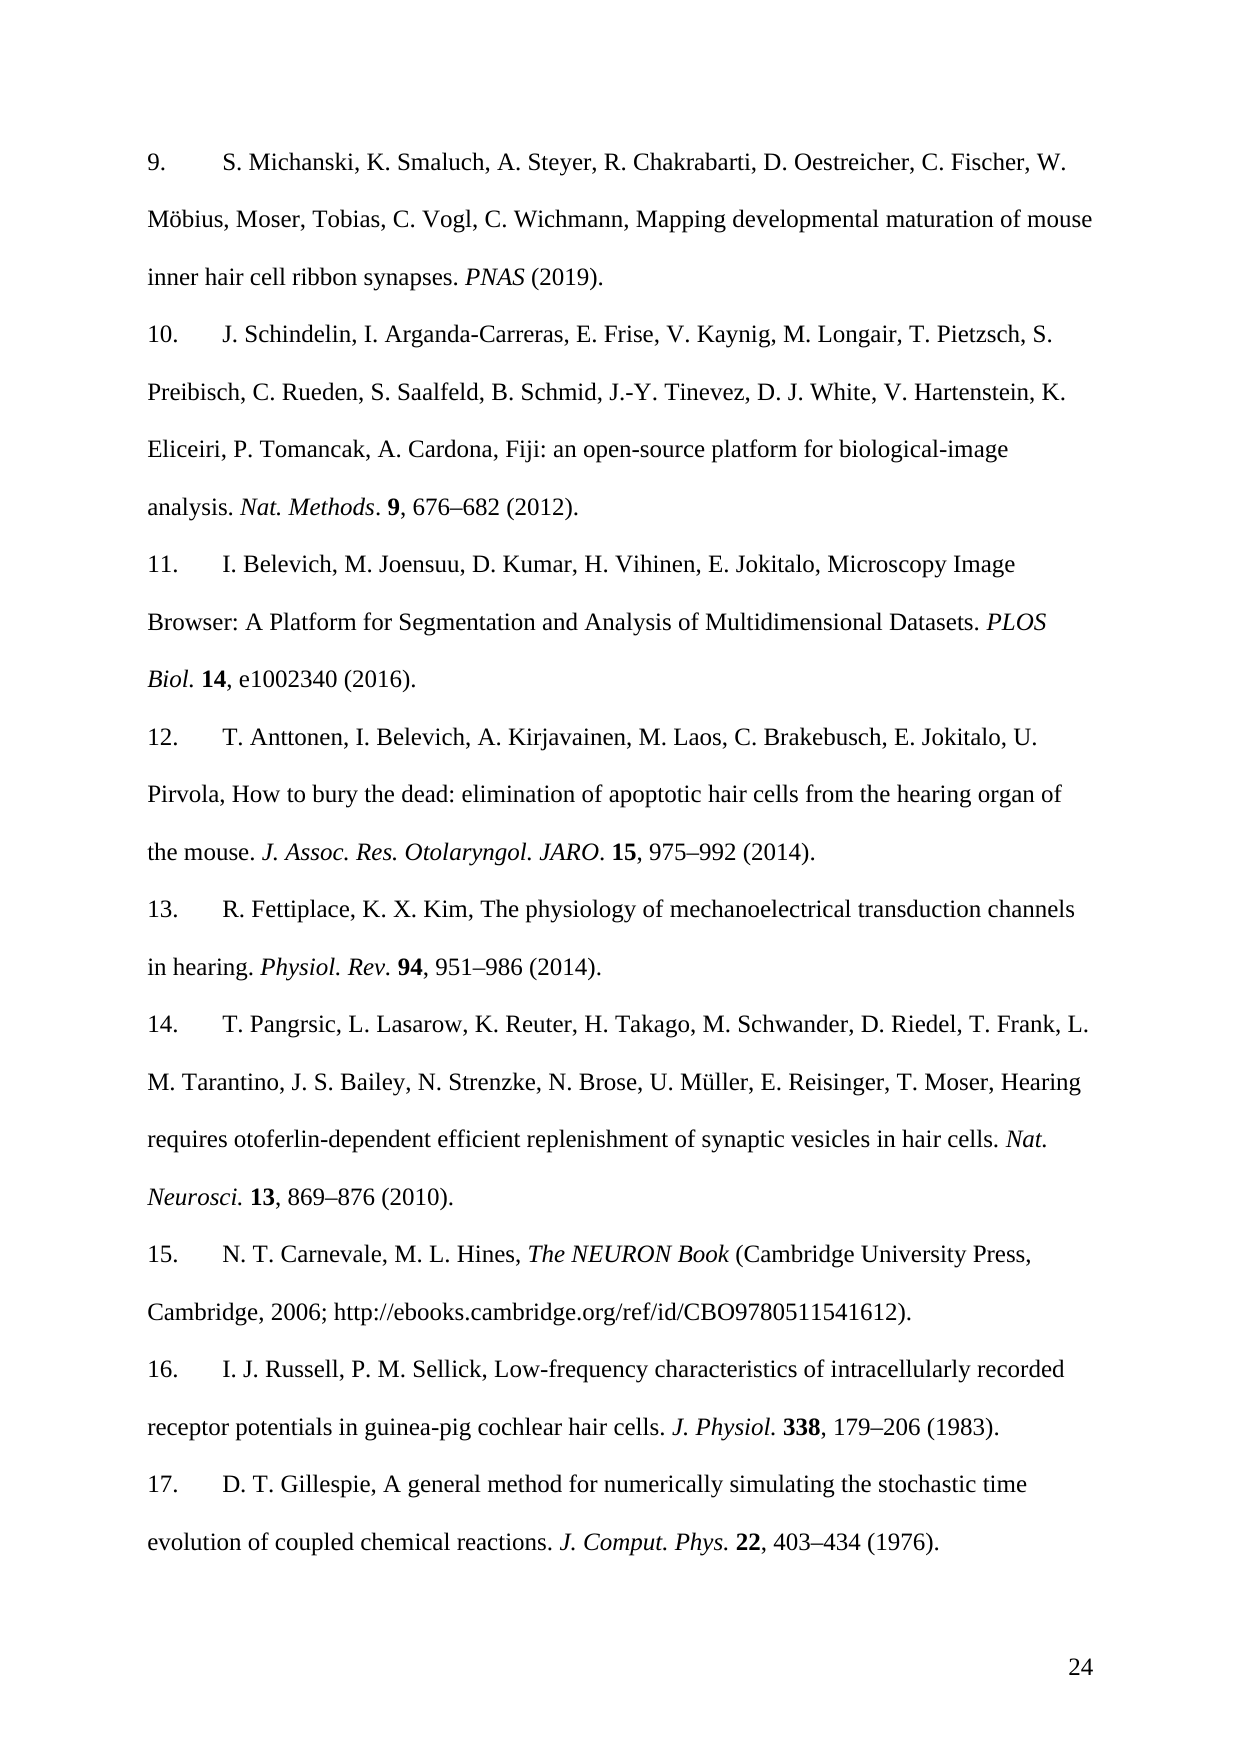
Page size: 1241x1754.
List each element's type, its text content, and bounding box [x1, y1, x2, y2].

text 15. N. T. Carnevale, M. L. Hines, The NEURON Book (Cambridge University Press, Cambridge, 2006; http://ebooks.cambridge.org/ref/id/CBO9780511541612). [147, 1239, 1093, 1326]
text 12. T. Anttonen, I. Belevich, A. Kirjavainen, M. Laos, C. Brakebusch, E. Jokitalo, U. Pirvola, How to bury the dead: elimination of apoptotic hair cells from the hearing organ of the mouse. J. Assoc. Res. Otolaryngol. JARO. 15, 975–992 (2014). [147, 722, 1093, 866]
text 16. I. J. Russell, P. M. Sellick, Low-frequency characteristics of intracellularly recorded receptor potentials in guinea-pig cochlear hair cells. J. Physiol. 338, 179–206 (1983). [147, 1354, 1093, 1441]
text 14. T. Pangrsic, L. Lasarow, K. Reuter, H. Takago, M. Schwander, D. Riedel, T. Frank, L. M. Tarantino, J. S. Bailey, N. Strenzke, N. Brose, U. Müller, E. Reisinger, T. Moser, Hearing requires otoferlin-dependent efficient replenishment of synaptic vesicles in hair cells. Nat. Neurosci. 13, 869–876 (2010). [147, 1009, 1093, 1211]
text 13. R. Fettiplace, K. X. Kim, The physiology of mechanoelectrical transduction channels in hearing. Physiol. Rev. 94, 951–986 (2014). [147, 894, 1093, 981]
text 11. I. Belevich, M. Joensuu, D. Kumar, H. Vihinen, E. Jokitalo, Microscopy Image Browser: A Platform for Segmentation and Analysis of Multidimensional Datasets. PLOS Biol. 14, e1002340 (2016). [147, 549, 1093, 693]
text 17. D. T. Gillespie, A general method for numerically simulating the stochastic time evolution of coupled chemical reactions. J. Comput. Phys. 22, 403–434 (1976). [147, 1469, 1093, 1556]
text 9. S. Michanski, K. Smaluch, A. Steyer, R. Chakrabarti, D. Oestreicher, C. Fischer, W. Möbius, Moser, Tobias, C. Vogl, C. Wichmann, Mapping developmental maturation of mouse inner hair cell ribbon synapses. PNAS (2019). [147, 147, 1093, 291]
text 10. J. Schindelin, I. Arganda-Carreras, E. Frise, V. Kaynig, M. Longair, T. Pietzsch, S. Preibisch, C. Rueden, S. Saalfeld, B. Schmid, J.-Y. Tinevez, D. J. White, V. Hartenstein, K. Eliceiri, P. Tomancak, A. Cardona, Fiji: an open-source platform for biological-image analysis. Nat. Methods. 9, 676–682 (2012). [147, 319, 1093, 521]
